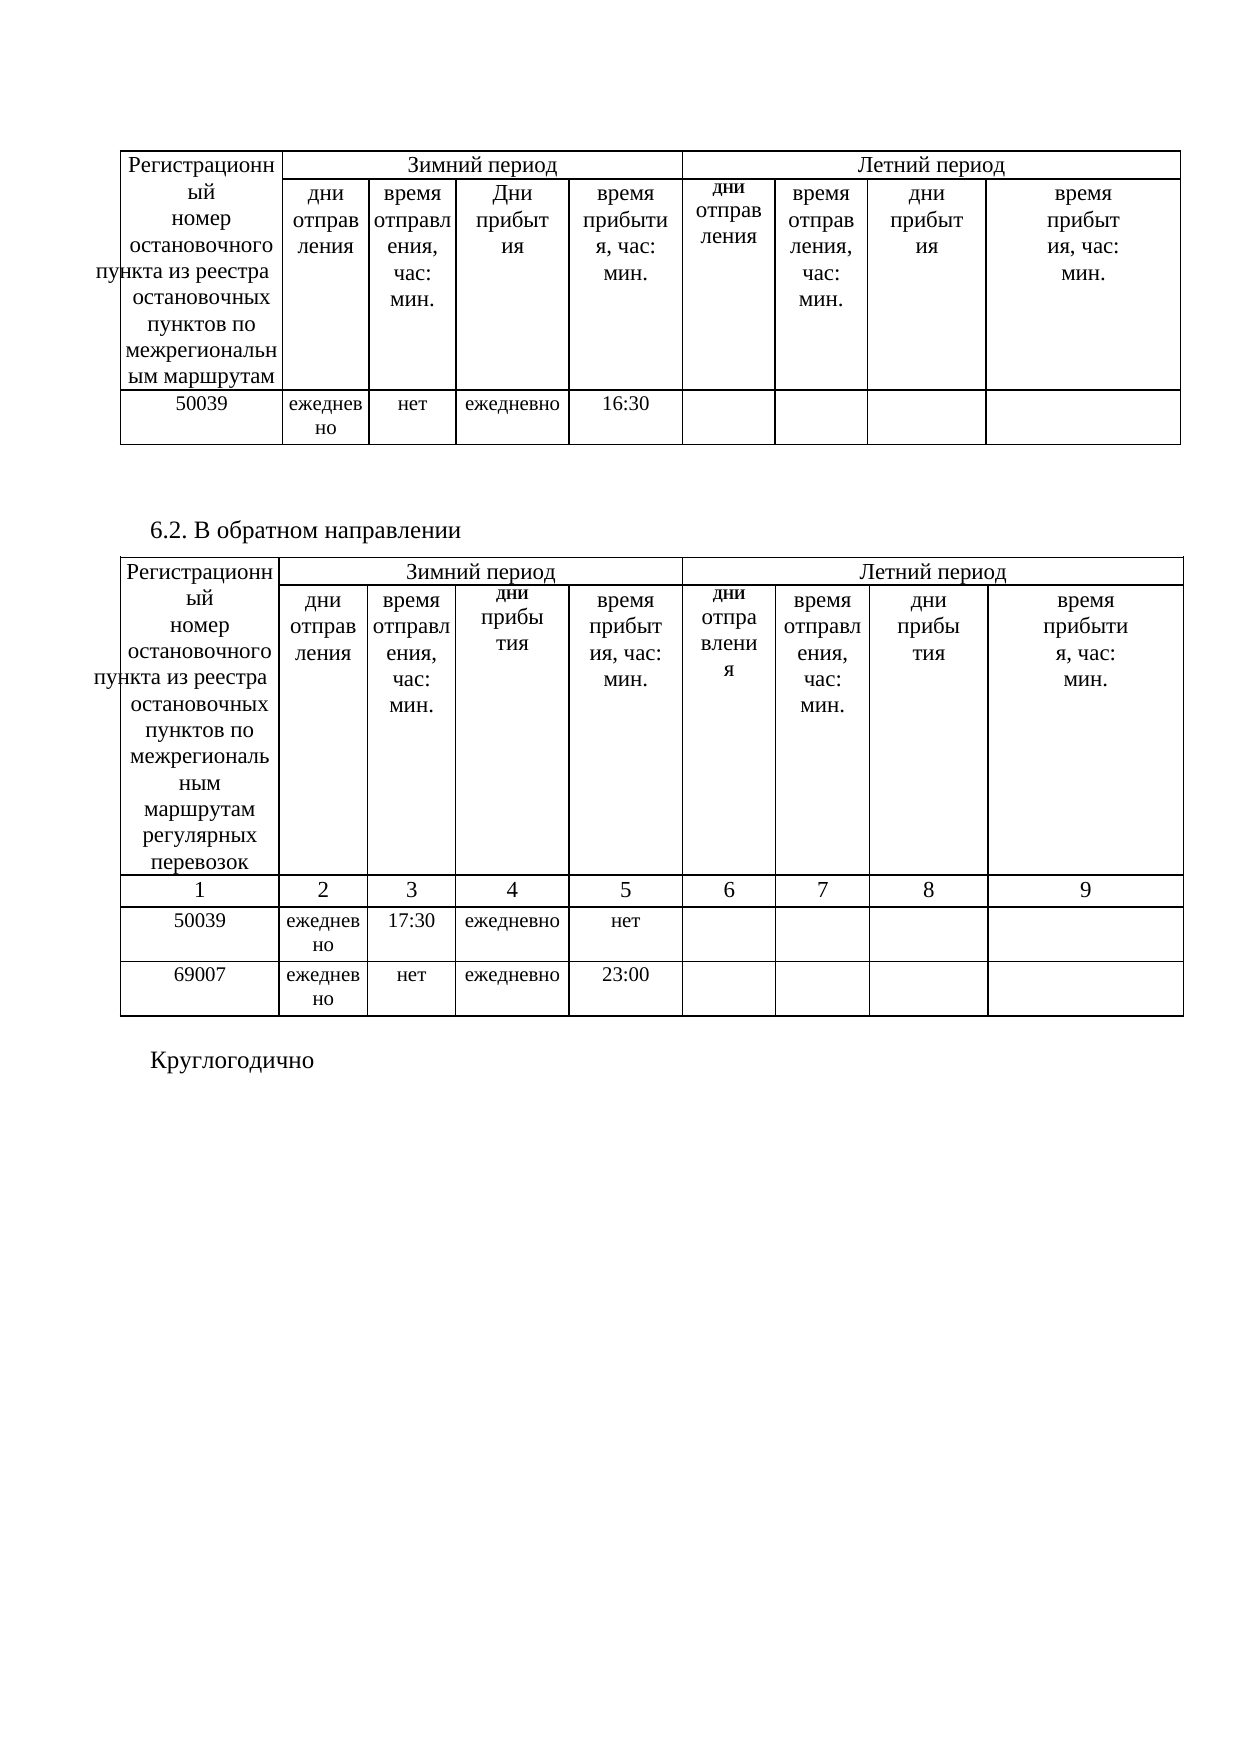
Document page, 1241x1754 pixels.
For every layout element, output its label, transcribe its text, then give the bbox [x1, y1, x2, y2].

table_cell Дни прибыт ия [457, 180, 568, 389]
table_cell ежедневно [280, 962, 367, 1015]
table_cell 16:30 [570, 391, 682, 444]
table_cell 3 [368, 876, 455, 906]
table_cell 4 [456, 876, 568, 906]
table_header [121, 152, 282, 389]
table_cell [776, 962, 869, 1015]
table_cell нет [370, 391, 455, 444]
table_cell дни отправ ления [283, 180, 368, 389]
table_cell ежедневно [456, 908, 568, 961]
text Круглогодично [150, 1045, 1090, 1074]
table_cell 69007 [121, 962, 278, 1015]
table_cell [989, 962, 1183, 1015]
table_header Регистрационный номер остановочного пункта из реестра остановочных пунктов по межрегиональным маршрутам регулярных перевозок [121, 558, 278, 874]
table_cell время прибыт ия, час: мин. [570, 586, 682, 874]
table_cell ежедневно [283, 391, 368, 444]
table_cell [683, 391, 774, 444]
table_cell ДНИ прибы тия [456, 586, 568, 874]
table_cell время прибыти я, час: мин. [989, 586, 1183, 874]
table_cell нет [368, 962, 455, 1015]
text 6.2. В обратном направлении [150, 515, 1090, 544]
table_cell 6 [683, 876, 775, 906]
table_header Зимний период [283, 152, 682, 178]
table_cell дни прибыт ия [868, 180, 985, 389]
table_cell 9 [989, 876, 1183, 906]
table_cell время отправл ения, час: мин. [370, 180, 455, 389]
table_cell [987, 391, 1180, 444]
table_cell [870, 908, 987, 961]
table_cell [776, 391, 867, 444]
table_cell ДНИ отпра влени я [683, 586, 775, 874]
table_cell ежедневно [456, 962, 568, 1015]
table_cell ежедневно [280, 908, 367, 961]
table_cell 17:30 [368, 908, 455, 961]
table_cell время отправл ения, час: мин. [368, 586, 455, 874]
table_header Летний период [683, 152, 1180, 178]
table_header Зимний период [280, 558, 682, 584]
table_cell [776, 908, 869, 961]
table_cell 1 [121, 876, 278, 906]
table_cell 50039 [121, 908, 278, 961]
table_cell [683, 908, 775, 961]
table_cell 50039 [121, 391, 282, 444]
table_header Летний период [683, 558, 1183, 584]
table_cell дни отправ ления [280, 586, 367, 874]
table_cell время отправл ения, час: мин. [776, 586, 869, 874]
table_cell 7 [776, 876, 869, 906]
table_cell 23:00 [570, 962, 682, 1015]
table_cell 8 [870, 876, 987, 906]
table_cell время прибыт ия, час: мин. [987, 180, 1180, 389]
table_cell ежедневно [457, 391, 568, 444]
table_cell ДНИ отправ ления [683, 180, 774, 389]
table_cell [868, 391, 985, 444]
table_cell дни прибы тия [870, 586, 987, 874]
table_cell [683, 962, 775, 1015]
table_cell время отправ ления, час: мин. [776, 180, 867, 389]
table_cell нет [570, 908, 682, 961]
table_cell [989, 908, 1183, 961]
table_cell время прибыти я, час: мин. [570, 180, 682, 389]
table_cell 5 [570, 876, 682, 906]
table_cell [870, 962, 987, 1015]
table_cell 2 [280, 876, 367, 906]
